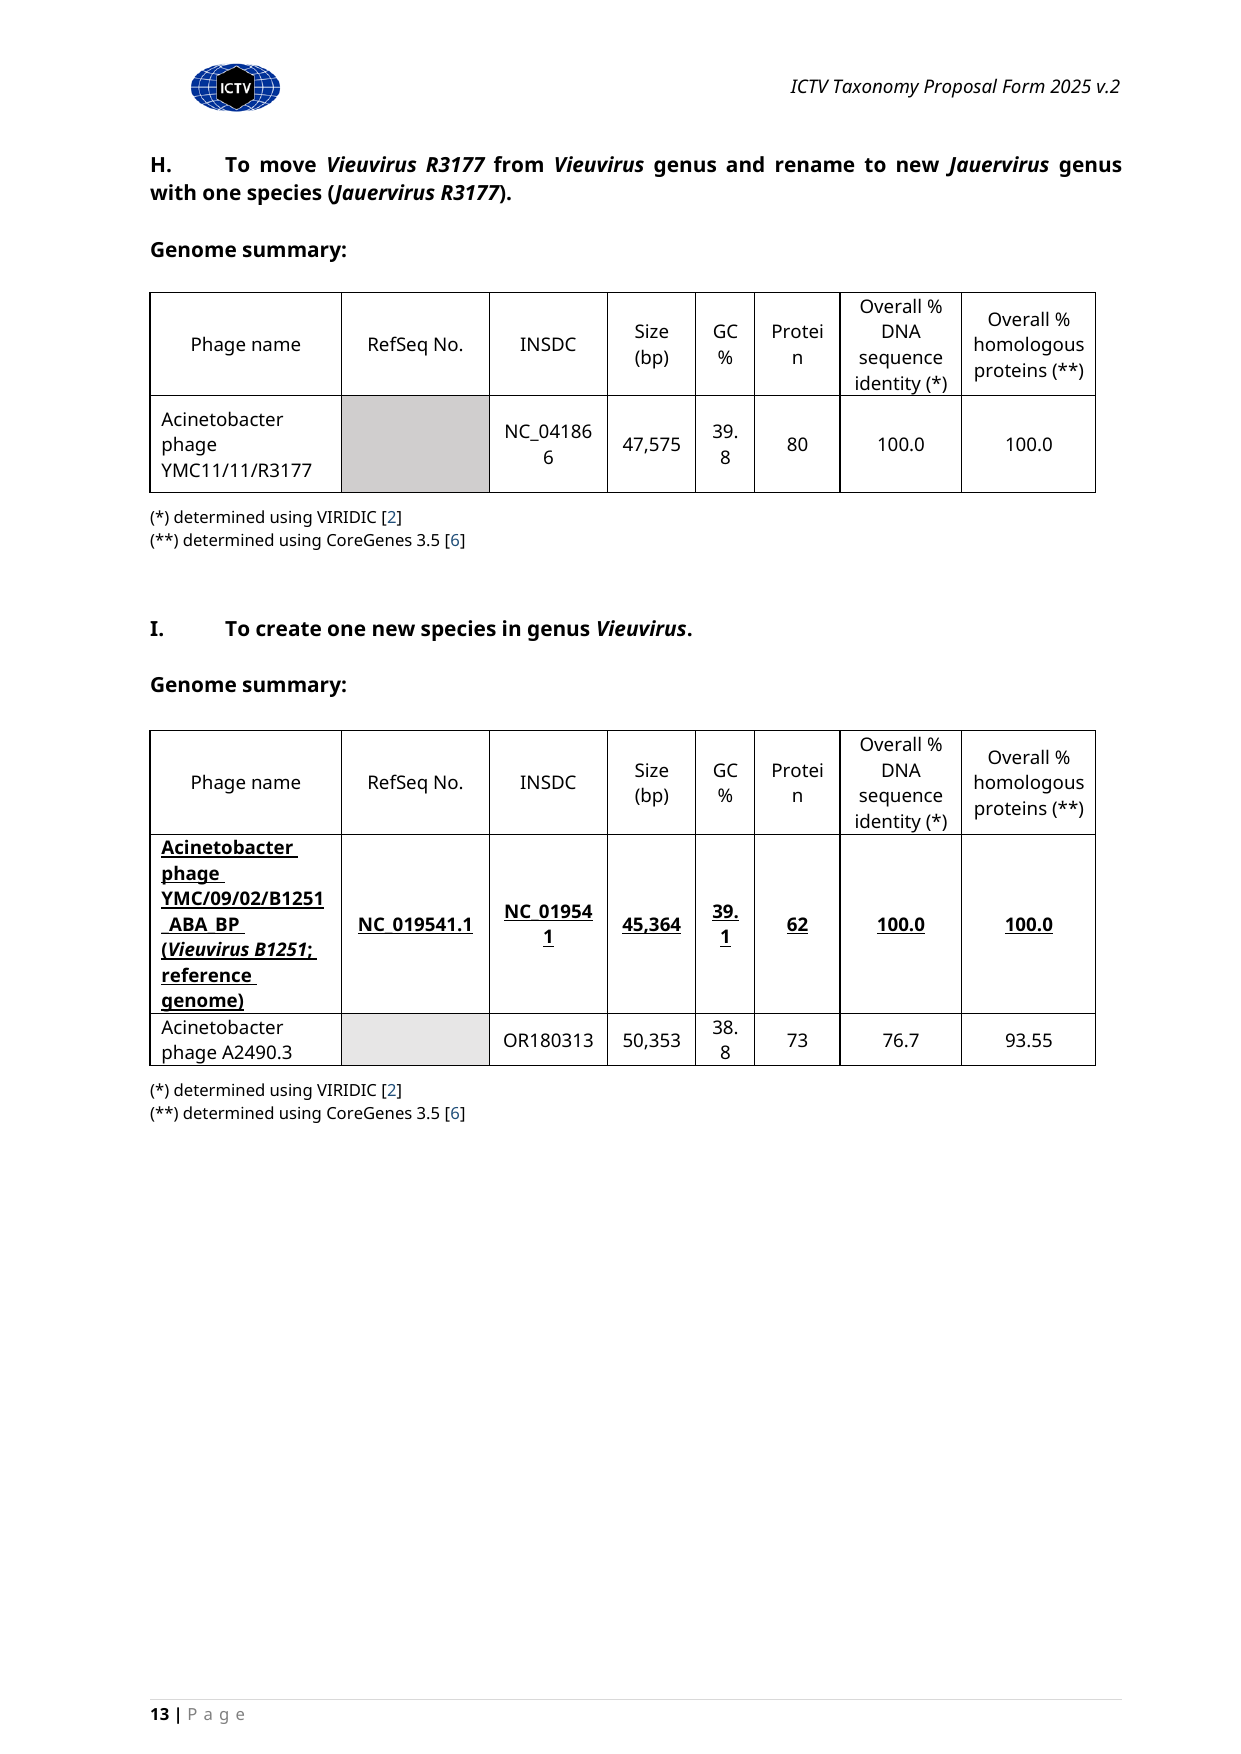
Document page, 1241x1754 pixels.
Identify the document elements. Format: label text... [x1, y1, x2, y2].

table_cell 80 [755, 396, 839, 492]
table_cell NC_019541.1 [342, 835, 489, 1013]
table_cell 47,575 [608, 396, 695, 492]
table_cell [342, 1014, 489, 1065]
text Genome summary: [150, 235, 1122, 264]
table_header Protein [755, 293, 839, 395]
table_cell 73 [755, 1014, 839, 1065]
table_cell 100.0 [962, 396, 1095, 492]
table_cell Acinetobacter phage A2490.3 [151, 1014, 341, 1065]
table_cell 39.1 [696, 835, 754, 1013]
text I. To create one new species in genus Vieuvirus. [150, 614, 1122, 642]
table_cell [342, 396, 489, 492]
table_header GC% [696, 293, 754, 395]
table_cell 50,353 [608, 1014, 695, 1065]
table_cell 45,364 [608, 835, 695, 1013]
table_cell 39.8 [696, 396, 754, 492]
table_header Overall % homologous proteins (**) [962, 293, 1095, 395]
table_cell Acinetobacter phage YMC11/11/R3177 [151, 396, 341, 492]
text (**) determined using CoreGenes 3.5 [6] [150, 528, 1122, 551]
text (*) determined using VIRIDIC [2] [150, 1079, 1122, 1101]
table_header Phage name [151, 731, 341, 833]
table_header Overall % DNA sequence identity (*) [841, 293, 961, 395]
table_header Size (bp) [608, 731, 695, 833]
table_cell NC_019541 [490, 835, 607, 1013]
table_header INSDC [490, 731, 607, 833]
table_cell 100.0 [962, 835, 1095, 1013]
table_cell 100.0 [841, 396, 961, 492]
table_header RefSeq No. [342, 293, 489, 395]
table_cell Acinetobacter phage YMC/09/02/B1251_ABA_BP (Vieuvirus B1251; reference genome) [151, 835, 341, 1013]
table_cell OR180313 [490, 1014, 607, 1065]
text (**) determined using CoreGenes 3.5 [6] [150, 1101, 1122, 1124]
table_header Protein [755, 731, 839, 833]
text Genome summary: [150, 671, 1122, 699]
table_header RefSeq No. [342, 731, 489, 833]
table_header Size (bp) [608, 293, 695, 395]
table_cell 38.8 [696, 1014, 754, 1065]
table_cell 93.55 [962, 1014, 1095, 1065]
picture [190, 56, 282, 113]
table_cell 62 [755, 835, 839, 1013]
table_header INSDC [490, 293, 607, 395]
text (*) determined using VIRIDIC [2] [150, 506, 1122, 528]
table_header GC% [696, 731, 754, 833]
table_header Phage name [151, 293, 341, 395]
table_cell 76.7 [841, 1014, 961, 1065]
table_header Overall % DNA sequence identity (*) [841, 731, 961, 833]
table_header Overall % homologous proteins (**) [962, 731, 1095, 833]
text H. To move Vieuvirus R3177 from Vieuvirus genus and rename to new Jauervirus genus with one species (Jauervirus R3177). [150, 150, 1122, 207]
table_cell 100.0 [841, 835, 961, 1013]
table_cell NC_041866 [490, 396, 607, 492]
